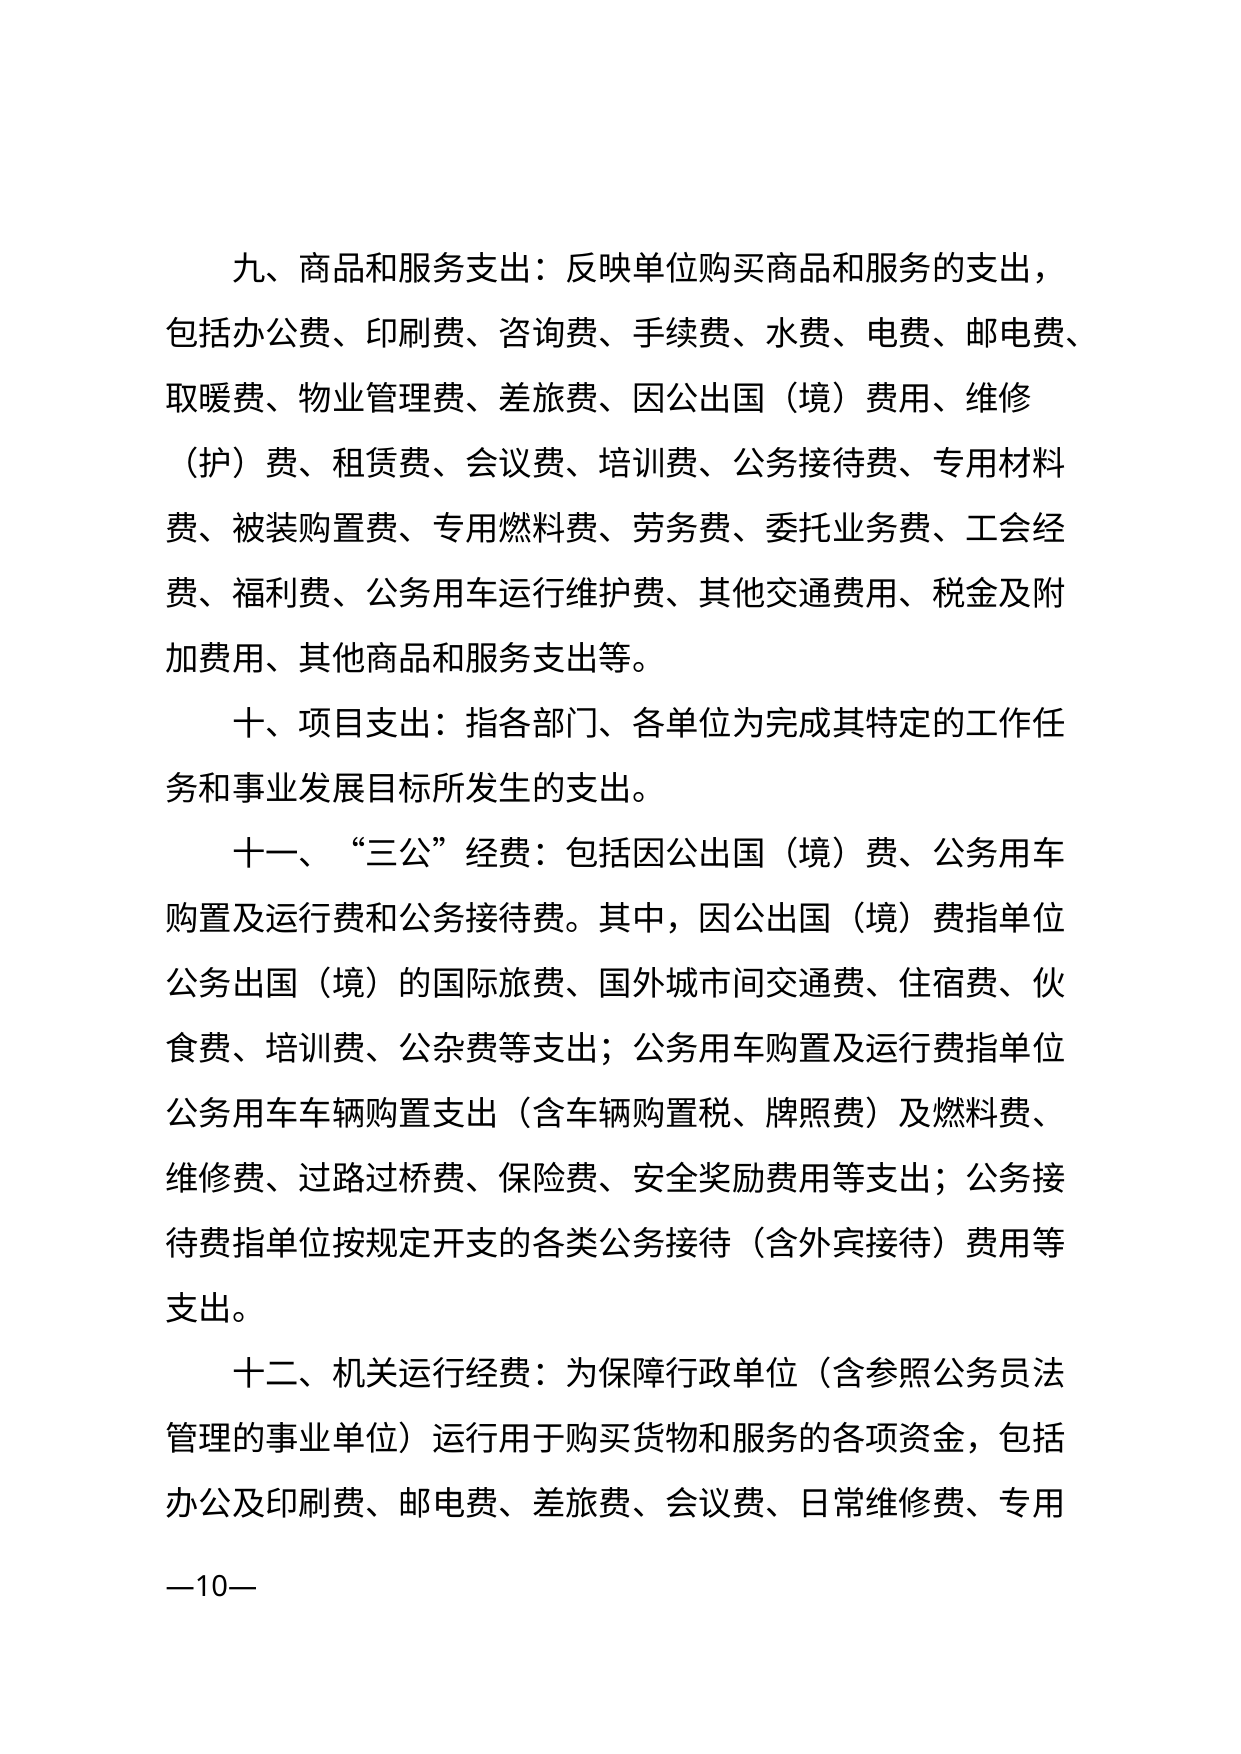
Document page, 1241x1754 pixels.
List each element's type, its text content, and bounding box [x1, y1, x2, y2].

text 十一、“三公”经费：包括因公出国（境）费、公务用车购置及运行费和公务接待费。其中，因公出国（境）费指单位公务出国（境）的国际旅费、国外城市间交通费、住宿费、伙食费、培训费、公杂费等支出；公务用车购置及运行费指单位公务用车车辆购置支出（含车辆购置税、牌照费）及燃料费、维修费、过路过桥费、保险费、安全奖励费用等支出；公务接待费指单位按规定开支的各类公务接待（含外宾接待）费用等支出。 [165, 818, 1087, 1338]
text 九、商品和服务支出：反映单位购买商品和服务的支出，包括办公费、印刷费、咨询费、手续费、水费、电费、邮电费、取暖费、物业管理费、差旅费、因公出国（境）费用、维修（护）费、租赁费、会议费、培训费、公务接待费、专用材料费、被装购置费、专用燃料费、劳务费、委托业务费、工会经费、福利费、公务用车运行维护费、其他交通费用、税金及附加费用、其他商品和服务支出等。 [165, 233, 1087, 688]
text 十、项目支出：指各部门、各单位为完成其特定的工作任务和事业发展目标所发生的支出。 [165, 688, 1087, 818]
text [165, 1338, 1087, 1533]
